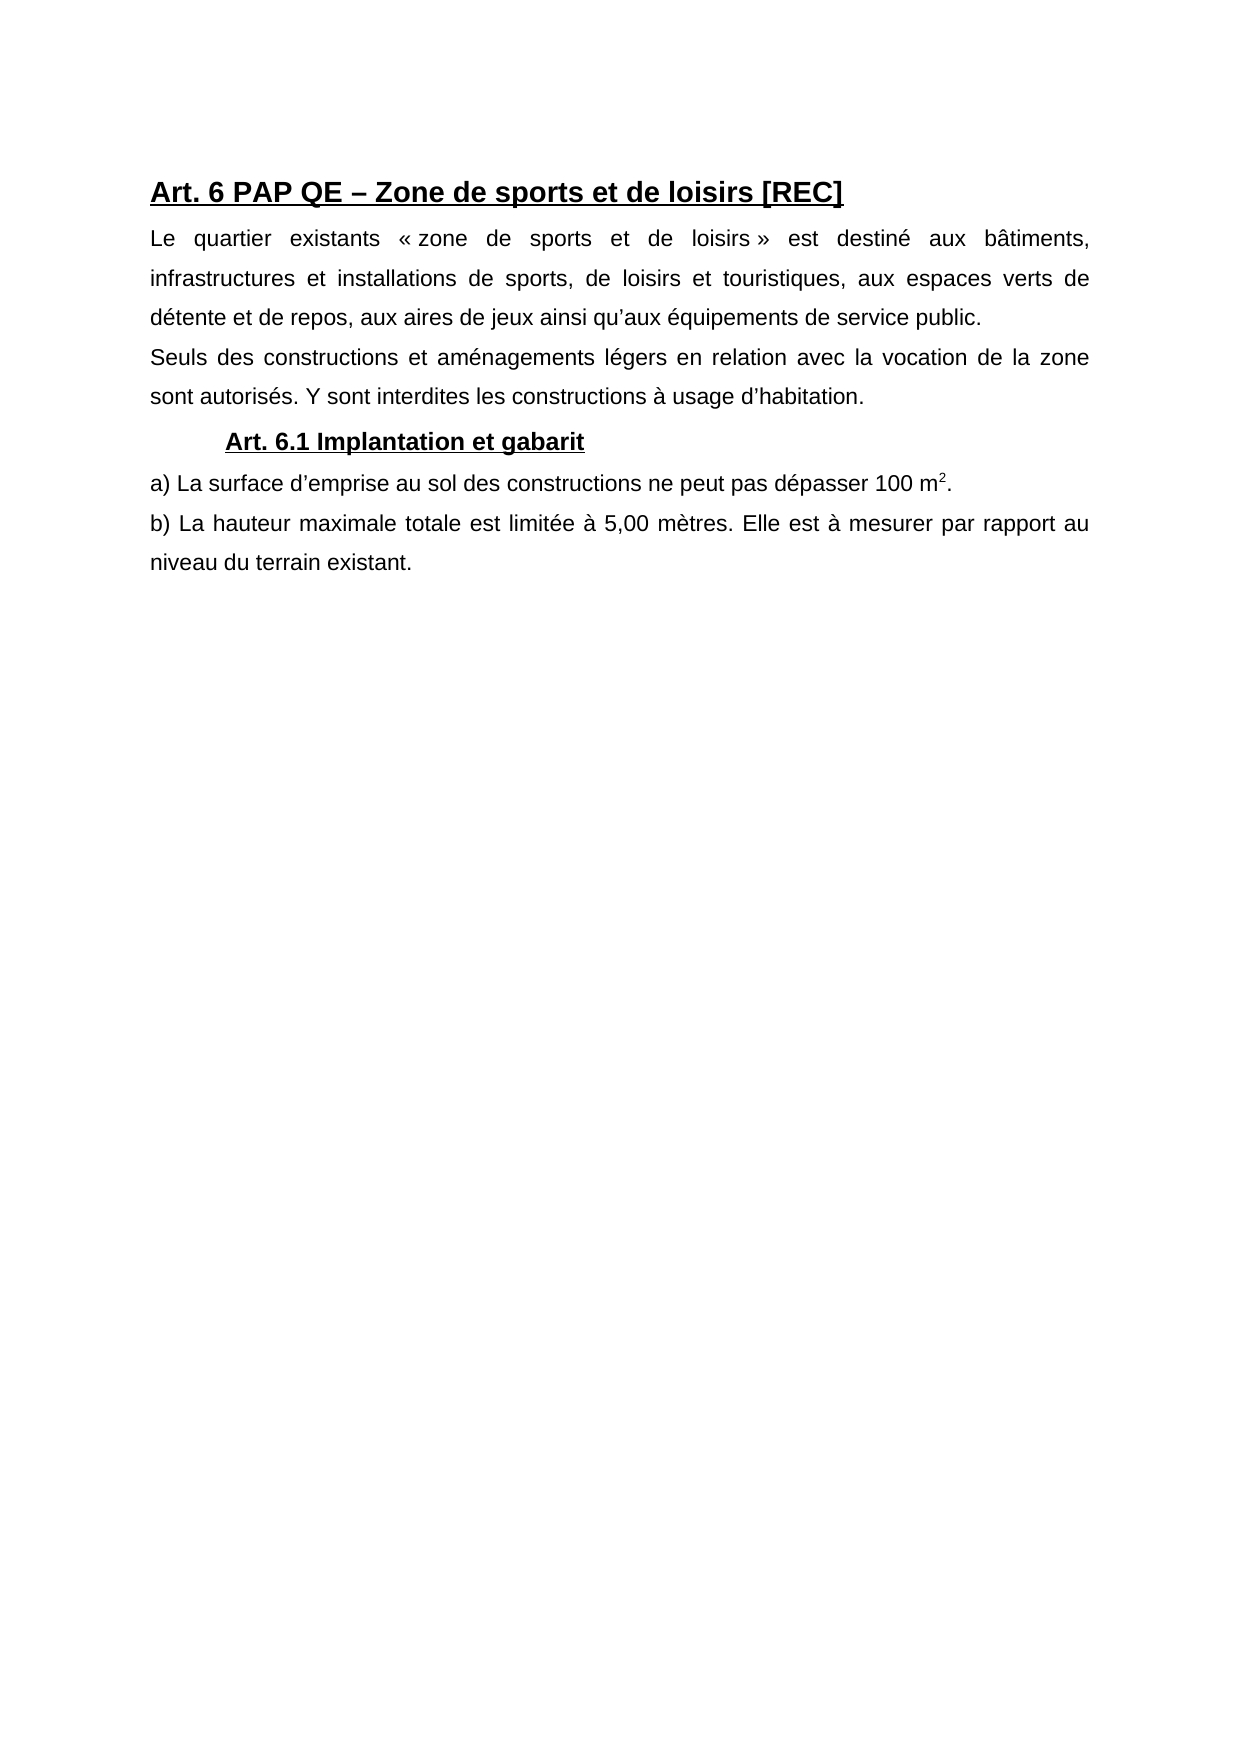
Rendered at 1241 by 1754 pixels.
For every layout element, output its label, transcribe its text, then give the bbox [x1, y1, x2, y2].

subtitle Art. 6.1 Implantation et gabarit [225, 427, 1090, 456]
text Seuls des constructions et aménagements légers en relation avec la vocation de la zone sont autorisés. Y sont interdites les constructions à usage d’habitation. [150, 344, 1090, 409]
text a) La surface d’emprise au sol des constructions ne peut pas dépasser 100 m2. [150, 470, 1090, 496]
text b) La hauteur maximale totale est limitée à 5,00 mètres. Elle est à mesurer par rapport au niveau du terrain existant. [150, 509, 1090, 575]
text Le quartier existants « zone de sports et de loisirs » est destiné aux bâtiments, infrastructures et installations de sports, de loisirs et touristiques, aux espaces verts de détente et de repos, aux aires de jeux ainsi qu’aux équipements de service public. [150, 225, 1090, 331]
subtitle Art. 6 PAP QE – Zone de sports et de loisirs [REC] [150, 175, 1090, 208]
